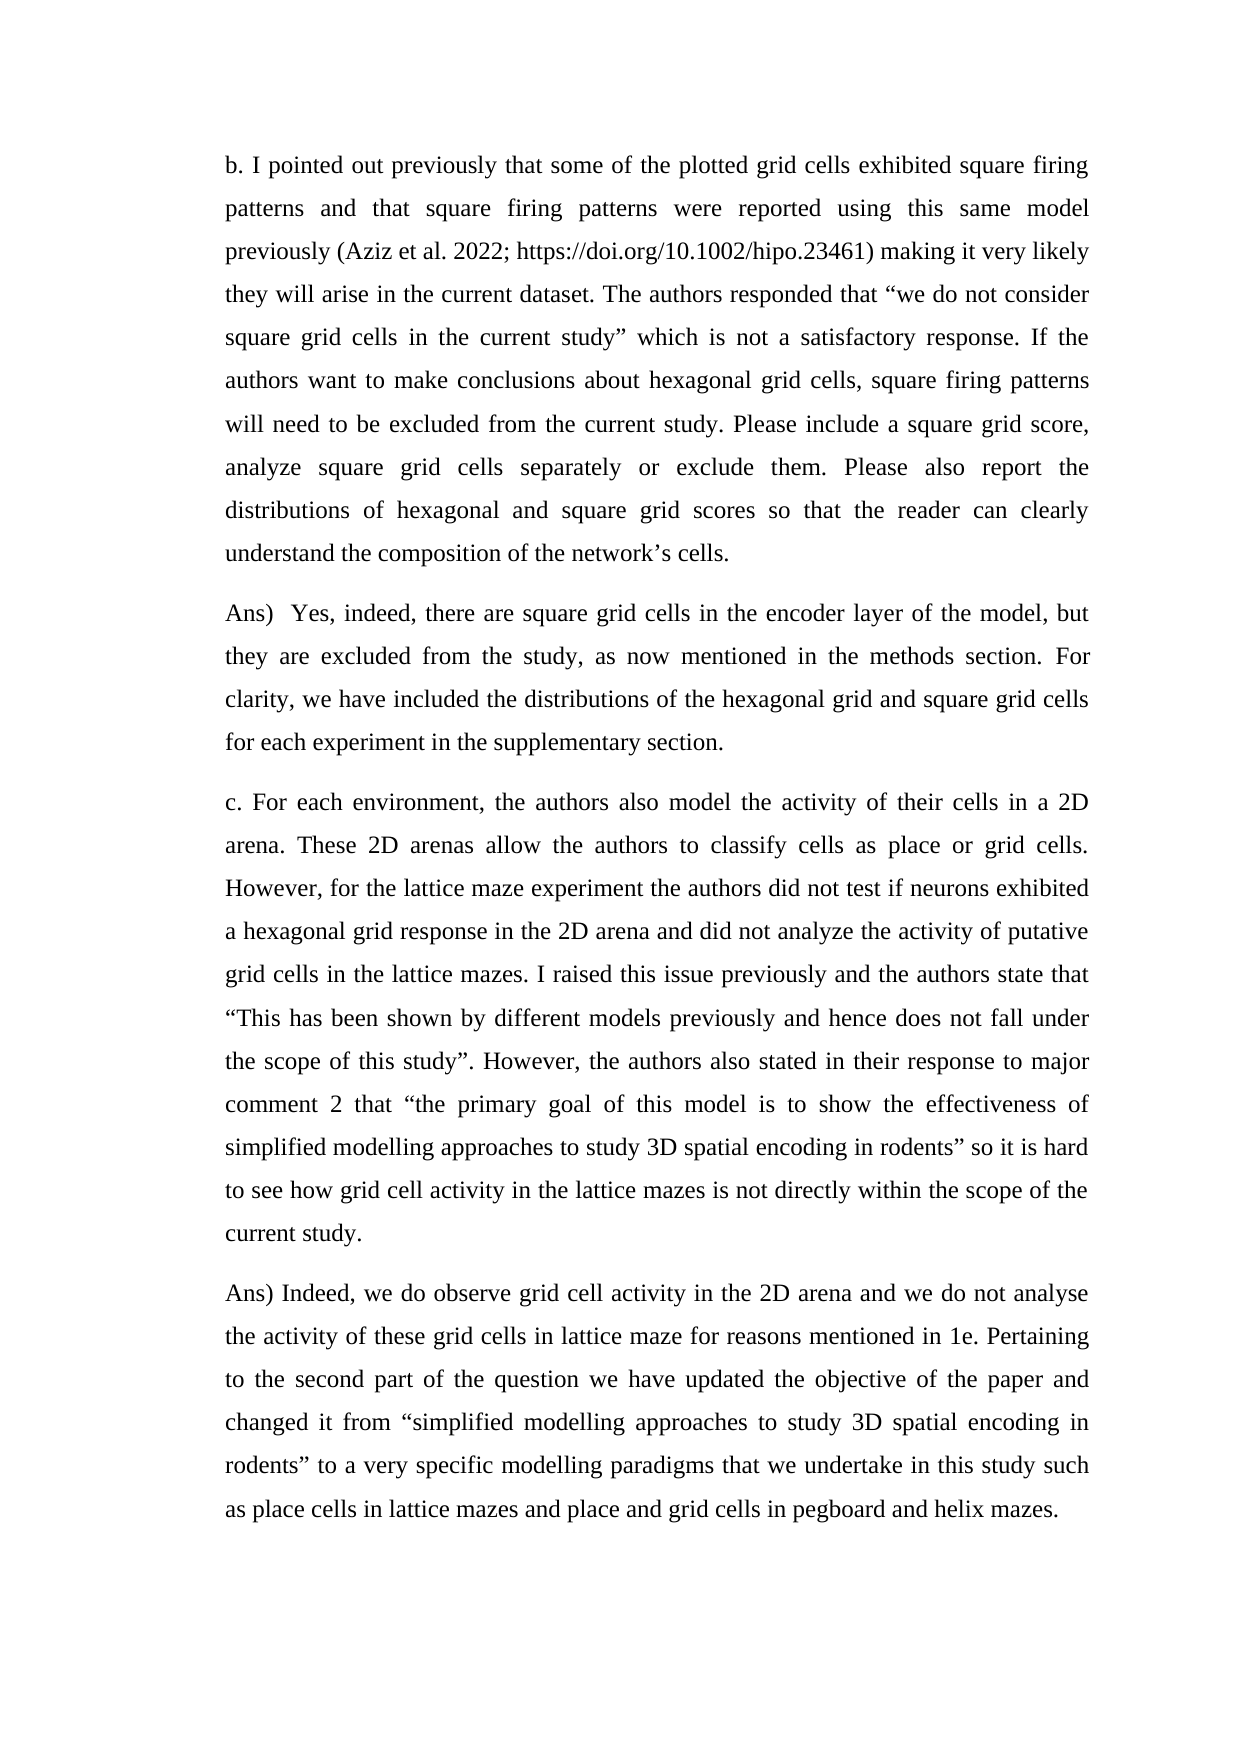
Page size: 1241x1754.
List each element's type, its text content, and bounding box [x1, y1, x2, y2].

text b. I pointed out previously that some of the plotted grid cells exhibited square firing patterns and that square firing patterns were reported using this same model previously (Aziz et al. 2022; https://doi.org/10.1002/hipo.23461) making it very likely they will arise in the current dataset. The authors responded that “we do not consider square grid cells in the current study” which is not a satisfactory response. If the authors want to make conclusions about hexagonal grid cells, square firing patterns will need to be excluded from the current study. Please include a square grid score, analyze square grid cells separately or exclude them. Please also report the distributions of hexagonal and square grid scores so that the reader can clearly understand the composition of the network’s cells. [225, 150, 1090, 567]
text Ans) Yes, indeed, there are square grid cells in the encoder layer of the model, but they are excluded from the study, as now mentioned in the methods section. For clarity, we have included the distributions of the hexagonal grid and square grid cells for each experiment in the supplementary section. [225, 598, 1090, 756]
text Ans) Indeed, we do observe grid cell activity in the 2D arena and we do not analyse the activity of these grid cells in lattice maze for reasons mentioned in 1e. Pertaining to the second part of the question we have updated the objective of the paper and changed it from “simplified modelling approaches to study 3D spatial encoding in rodents” to a very specific modelling paradigms that we undertake in this study such as place cells in lattice mazes and place and grid cells in pegboard and helix mazes. [225, 1278, 1090, 1522]
text c. For each environment, the authors also model the activity of their cells in a 2D arena. These 2D arenas allow the authors to classify cells as place or grid cells. However, for the lattice maze experiment the authors did not test if neurons exhibited a hexagonal grid response in the 2D arena and did not analyze the activity of putative grid cells in the lattice mazes. I raised this issue previously and the authors state that “This has been shown by different models previously and hence does not fall under the scope of this study”. However, the authors also stated in their response to major comment 2 that “the primary goal of this model is to show the effectiveness of simplified modelling approaches to study 3D spatial encoding in rodents” so it is hard to see how grid cell activity in the lattice mazes is not directly within the scope of the current study. [225, 787, 1090, 1247]
